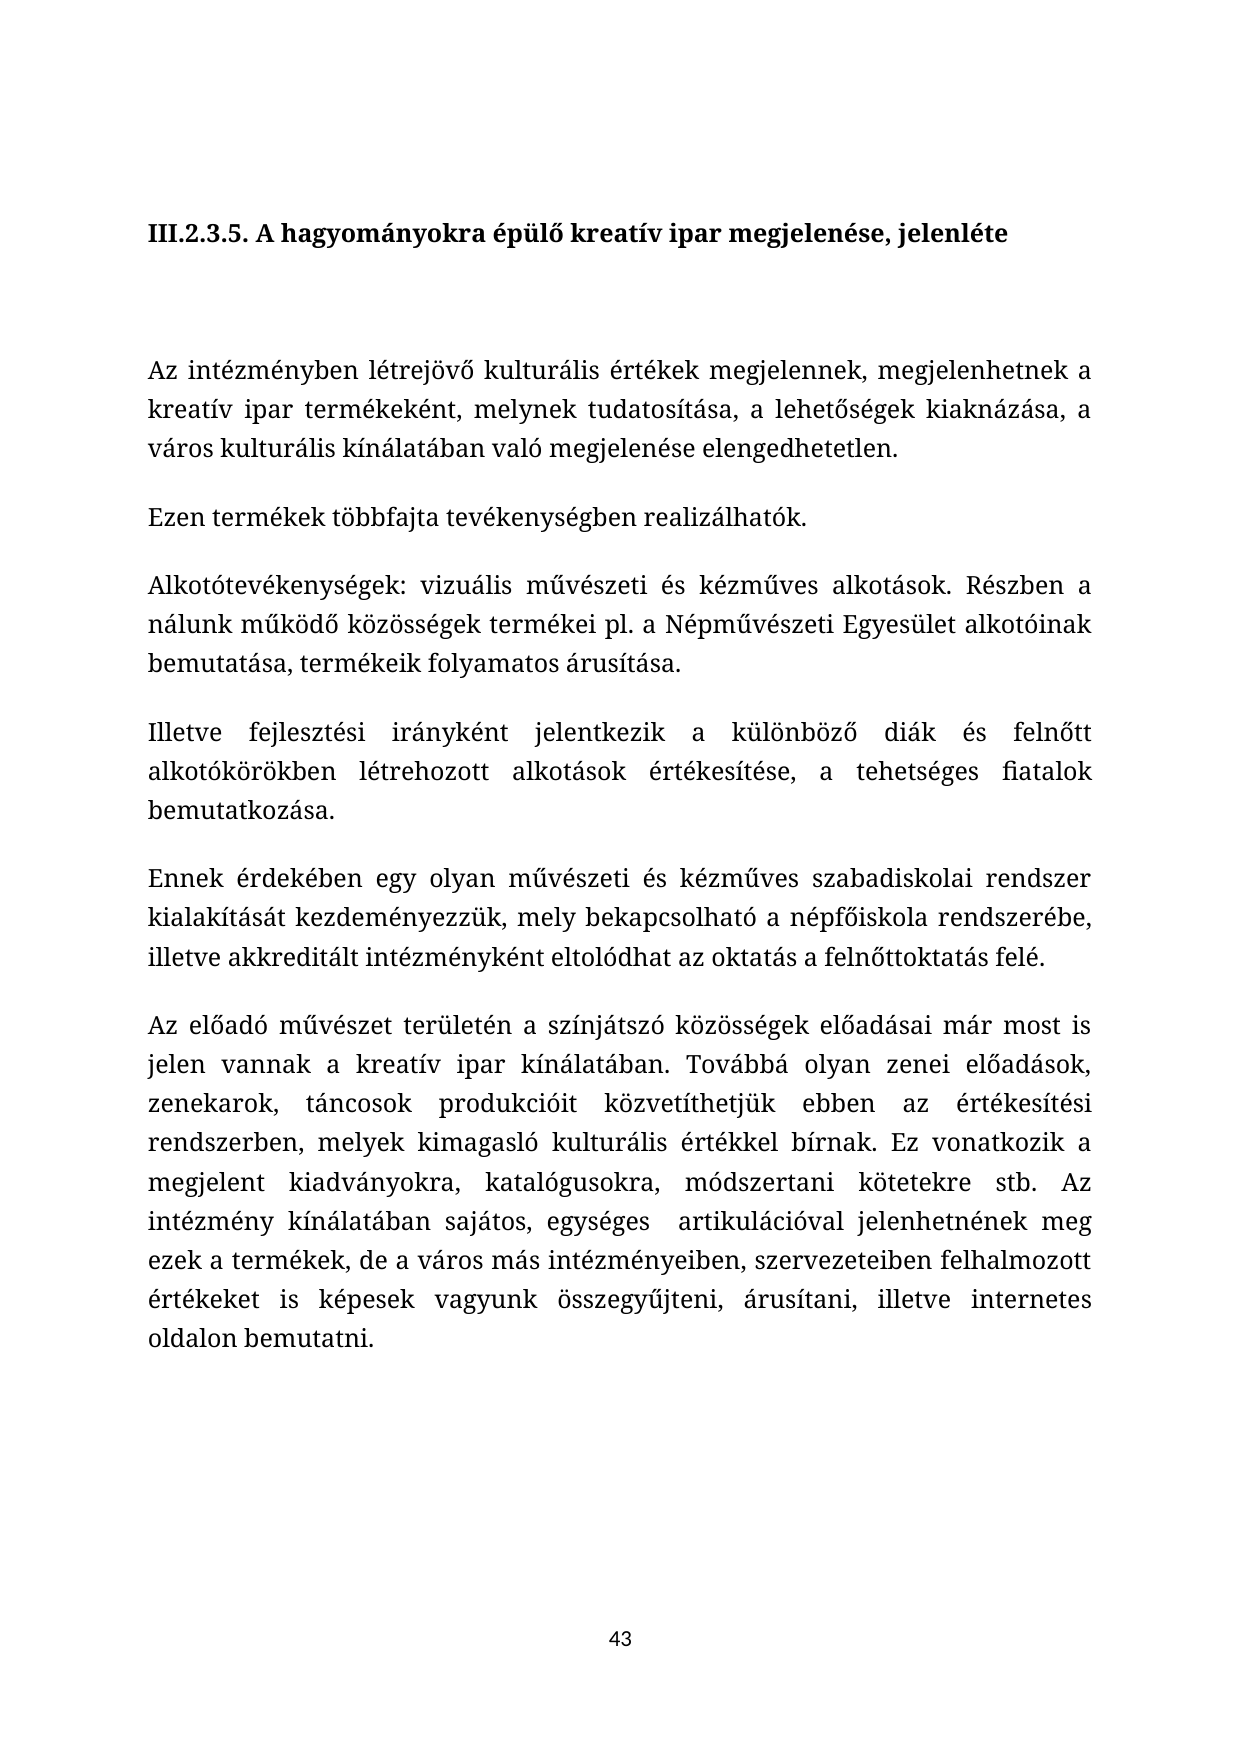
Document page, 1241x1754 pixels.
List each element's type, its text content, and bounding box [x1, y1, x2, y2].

list Ezen termékek többfajta tevékenységben realizálhatók. [148, 499, 1093, 533]
list Az előadó művészet területén a színjátszó közösségek előadásai már most is jelen vannak a kreatív ipar kínálatában. Továbbá olyan zenei előadások, zenekarok, táncosok produkcióit közvetíthetjük ebben az értékesítési rendszerben, melyek kimagasló kulturális értékkel bírnak. Ez vonatkozik a megjelent kiadványokra, katalógusokra, módszertani kötetekre stb. Az intézmény kínálatában sajátos, egységes artikulációval jelenhetnének meg ezek a termékek, de a város más intézményeiben, szervezeteiben felhalmozott értékeket is képesek vagyunk összegyűjteni, árusítani, illetve internetes oldalon bemutatni. [148, 1008, 1093, 1355]
list Illetve fejlesztési irányként jelentkezik a különböző diák és felnőtt alkotókörökben létrehozott alkotások értékesítése, a tehetséges fiatalok bemutatkozása. [148, 714, 1093, 827]
list III.2.3.5. A hagyományokra épülő kreatív ipar megjelenése, jelenléte [148, 216, 1093, 250]
list Az intézményben létrejövő kulturális értékek megjelennek, megjelenhetnek a kreatív ipar termékeként, melynek tudatosítása, a lehetőségek kiaknázása, a város kulturális kínálatában való megjelenése elengedhetetlen. [148, 353, 1093, 465]
list Ennek érdekében egy olyan művészeti és kézműves szabadiskolai rendszer kialakítását kezdeményezzük, mely bekapcsolható a népfőiskola rendszerébe, illetve akkreditált intézményként eltolódhat az oktatás a felnőttoktatás felé. [148, 861, 1093, 973]
list Alkotótevékenységek: vizuális művészeti és kézműves alkotások. Részben a nálunk működő közösségek termékei pl. a Népművészeti Egyesület alkotóinak bemutatása, termékeik folyamatos árusítása. [148, 568, 1093, 680]
